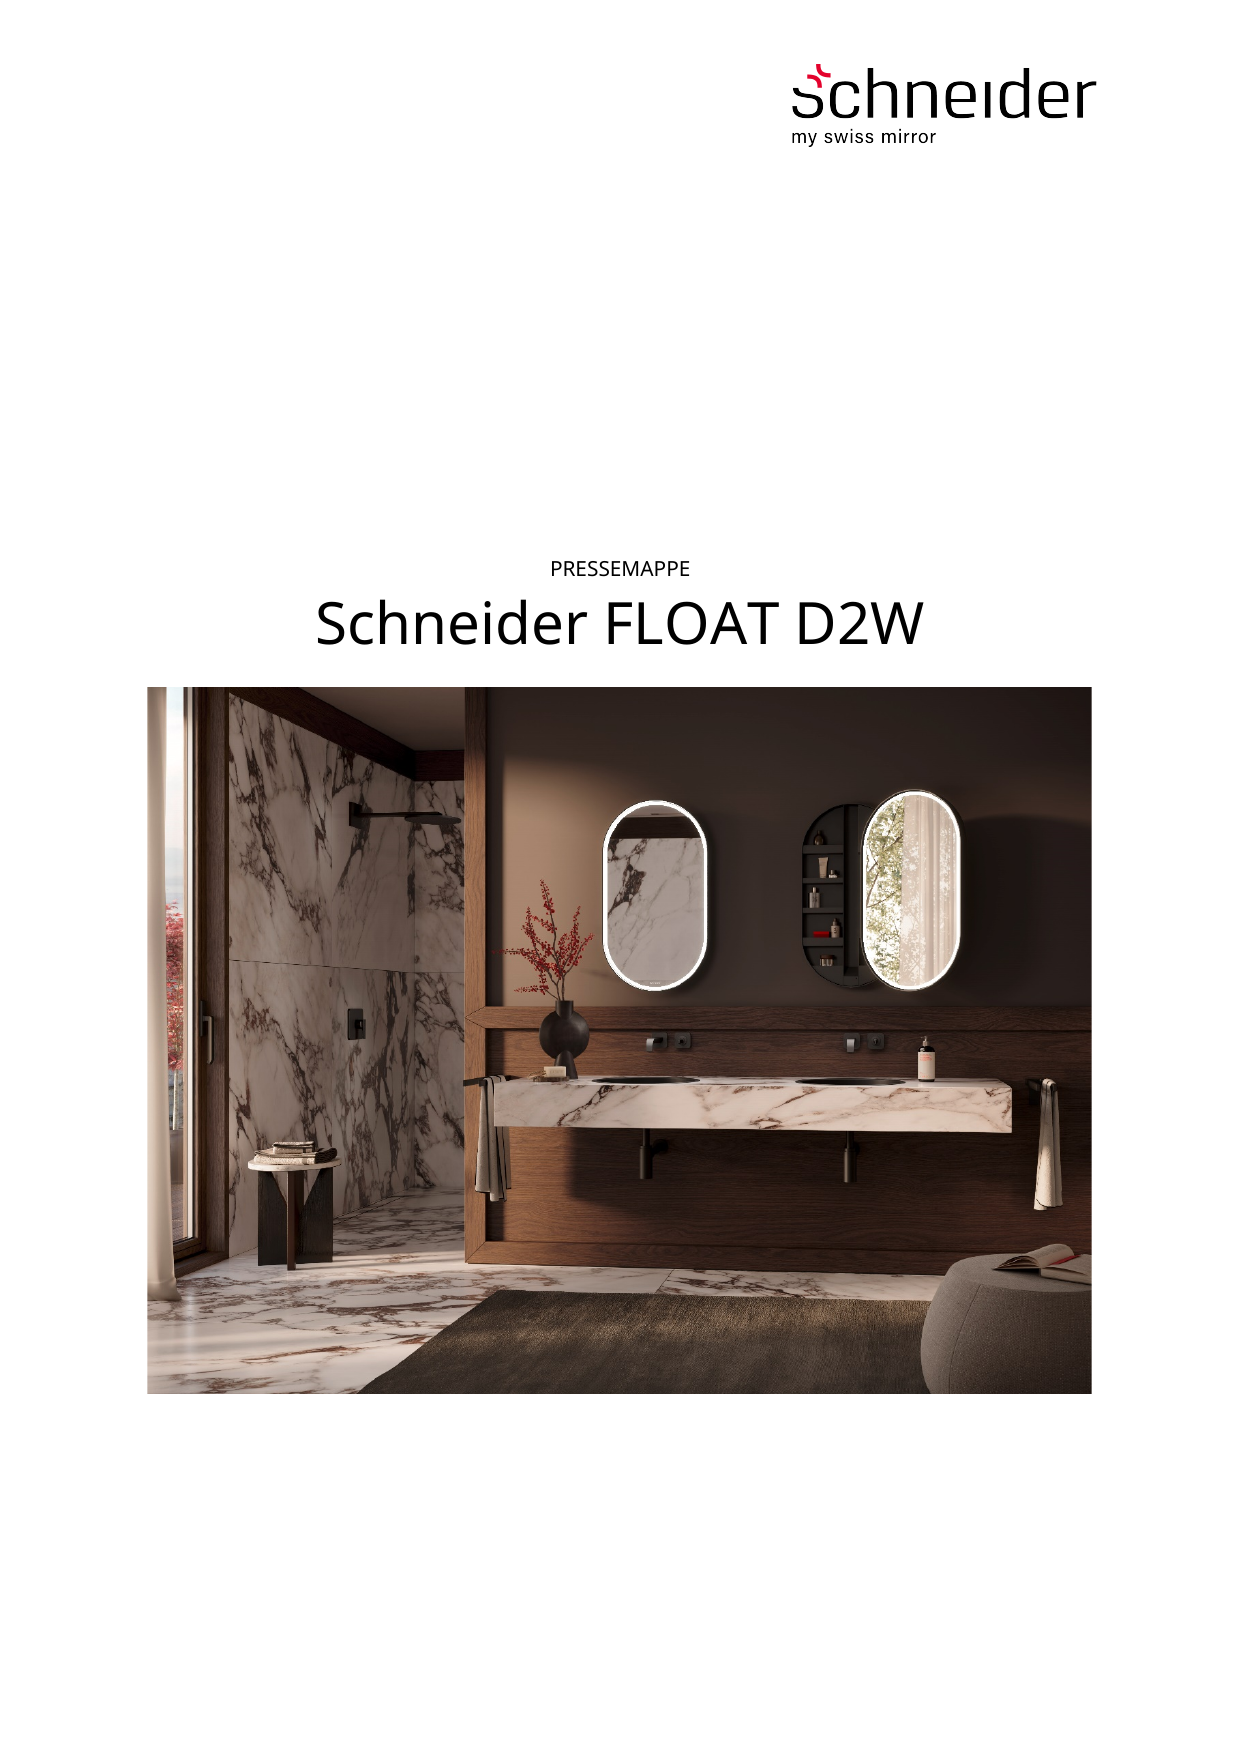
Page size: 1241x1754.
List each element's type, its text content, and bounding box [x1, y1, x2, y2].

text Schneider FLOAT D2W [148, 582, 1093, 662]
picture [792, 64, 1097, 147]
text PRESSEMAPPE [148, 554, 1093, 582]
picture [147, 687, 1092, 1394]
